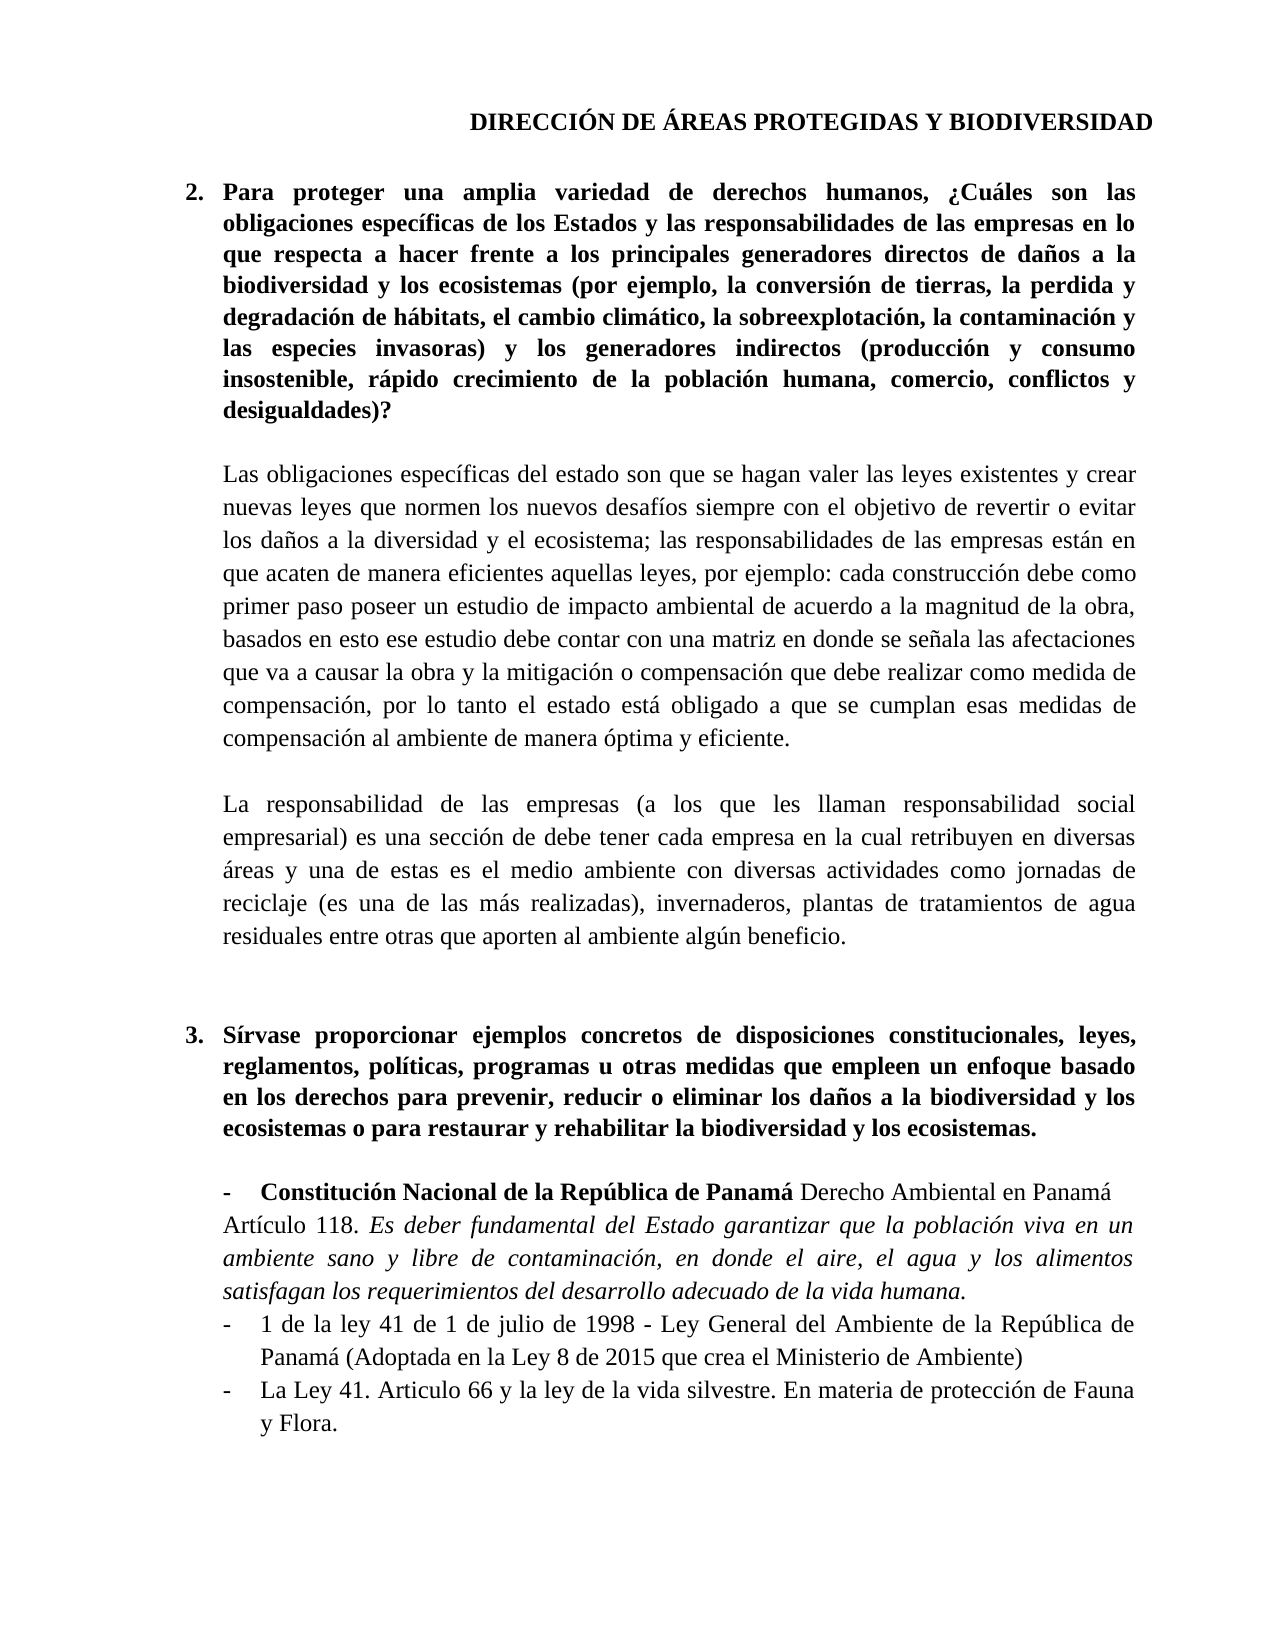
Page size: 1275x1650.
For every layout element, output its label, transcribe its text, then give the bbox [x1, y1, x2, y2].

list 1 de la ley 41 de 1 de julio de 1998 - Ley General del Ambiente de la República de Panamá (Adoptada en la Ley 8 de 2015 que crea el Ministerio de Ambiente) [223, 1309, 1137, 1371]
list La responsabilidad de las empresas (a los que les llaman responsabilidad social empresarial) es una sección de debe tener cada empresa en la cual retribuyen en diversas áreas y una de estas es el medio ambiente con diversas actividades como jornadas de reciclaje (es una de las más realizadas), invernaderos, plantas de tratamientos de agua residuales entre otras que aporten al ambiente algún beneficio. [223, 789, 1137, 950]
list Constitución Nacional de la República de Panamá Derecho Ambiental en Panamá [223, 1177, 1137, 1206]
list Sírvase proporcionar ejemplos concretos de disposiciones constitucionales, leyes, reglamentos, políticas, programas u otras medidas que empleen un enfoque basado en los derechos para prevenir, reducir o eliminar los daños a la biodiversidad y los ecosistemas o para restaurar y rehabilitar la biodiversidad y los ecosistemas. [185, 1020, 1137, 1142]
list Para proteger una amplia variedad de derechos humanos, ¿Cuáles son las obligaciones específicas de los Estados y las responsabilidades de las empresas en lo que respecta a hacer frente a los principales generadores directos de daños a la biodiversidad y los ecosistemas (por ejemplo, la conversión de tierras, la perdida y degradación de hábitats, el cambio climático, la sobreexplotación, la contaminación y las especies invasoras) y los generadores indirectos (producción y consumo insostenible, rápido crecimiento de la población humana, comercio, conflictos y desigualdades)? [185, 177, 1137, 423]
list Artículo 118. Es deber fundamental del Estado garantizar que la población viva en un ambiente sano y libre de contaminación, en donde el aire, el agua y los alimentos satisfagan los requerimientos del desarrollo adecuado de la vida humana. [223, 1210, 1137, 1305]
list La Ley 41. Articulo 66 y la ley de la vida silvestre. En materia de protección de Fauna y Flora. [223, 1376, 1137, 1437]
list Las obligaciones específicas del estado son que se hagan valer las leyes existentes y crear nuevas leyes que normen los nuevos desafíos siempre con el objetivo de revertir o evitar los daños a la diversidad y el ecosistema; las responsabilidades de las empresas están en que acaten de manera eficientes aquellas leyes, por ejemplo: cada construcción debe como primer paso poseer un estudio de impacto ambiental de acuerdo a la magnitud de la obra, basados en esto ese estudio debe contar con una matriz en donde se señala las afectaciones que va a causar la obra y la mitigación o compensación que debe realizar como medida de compensación, por lo tanto el estado está obligado a que se cumplan esas medidas de compensación al ambiente de manera óptima y eficiente. [223, 459, 1137, 752]
